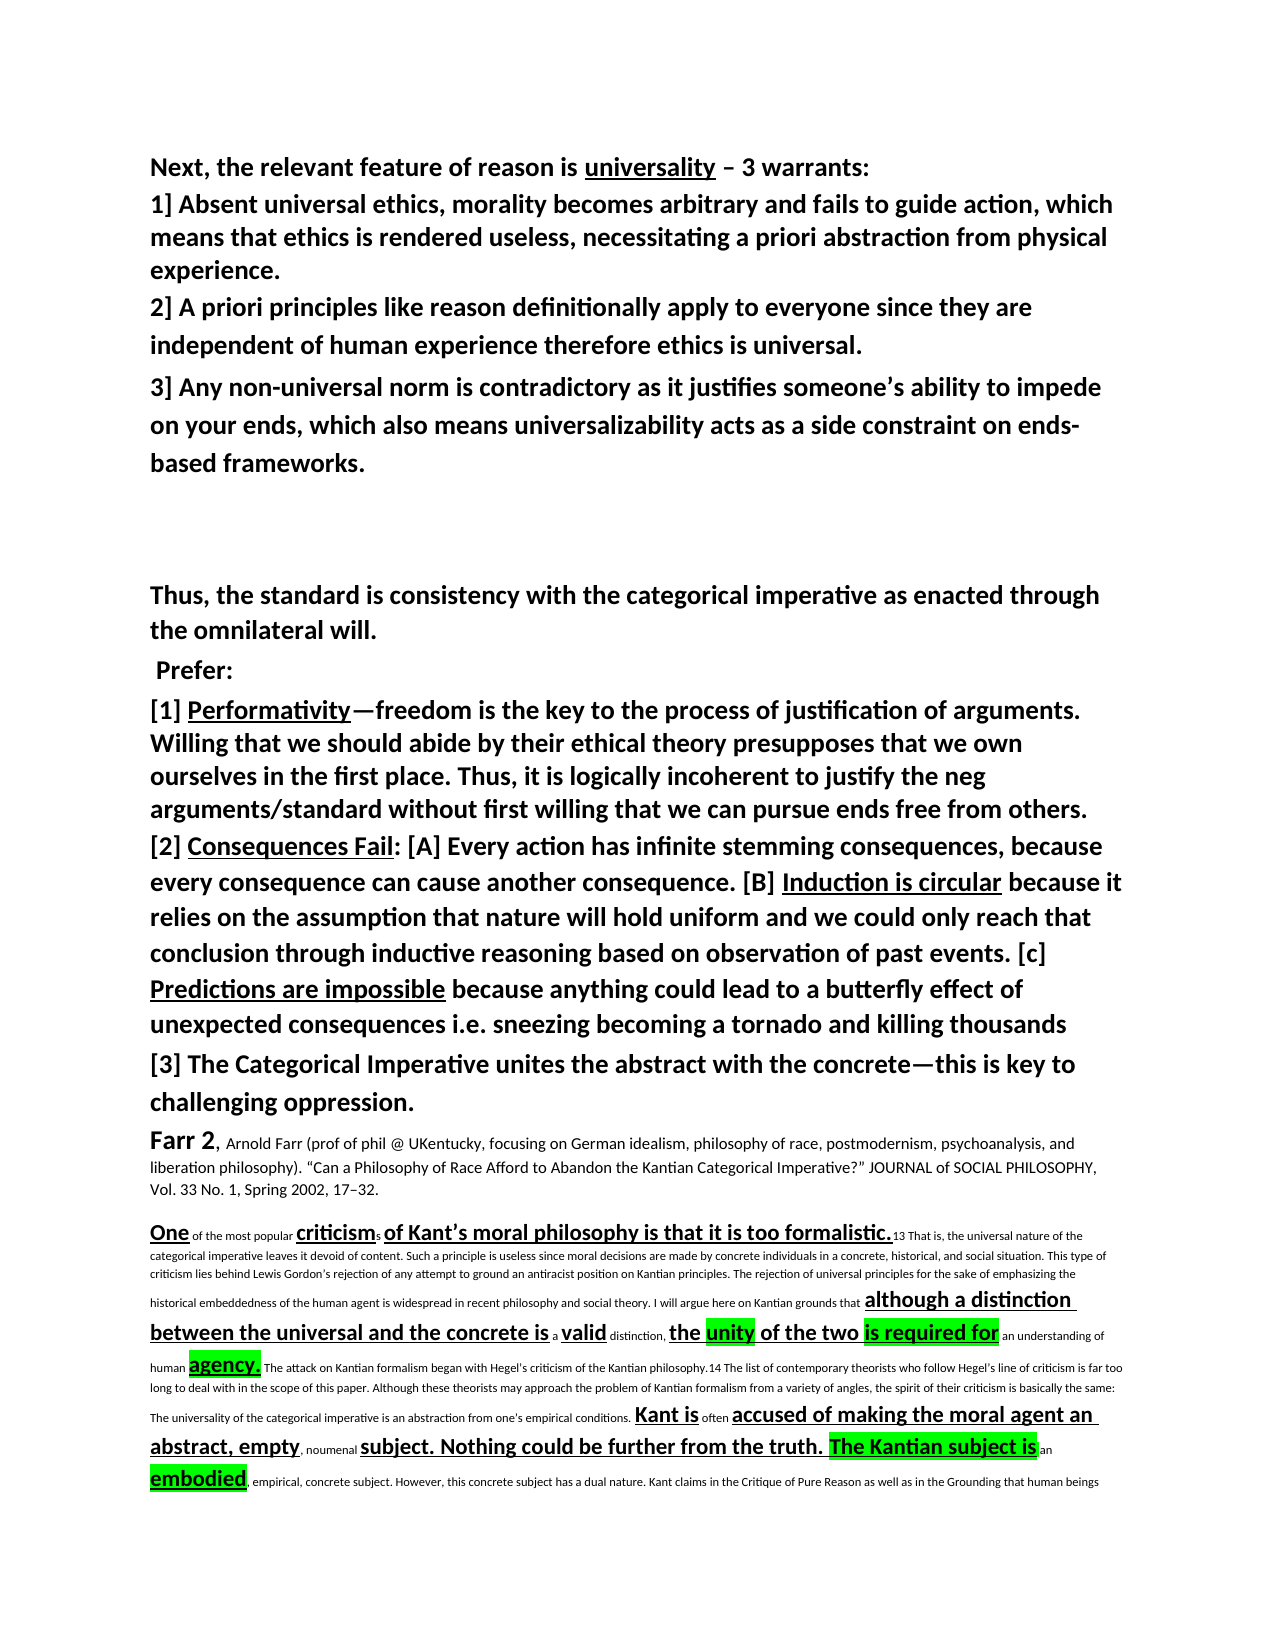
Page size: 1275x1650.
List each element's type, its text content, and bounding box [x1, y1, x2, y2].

text Farr 2, Arnold Farr (prof of phil @ UKentucky, focusing on German idealism, philosophy of race, postmodernism, psychoanalysis, and liberation philosophy). “Can a Philosophy of Race Afford to Abandon the Kantian Categorical Imperative?” JOURNAL of SOCIAL PHILOSOPHY, Vol. 33 No. 1, Spring 2002, 17–32. [150, 1123, 1125, 1200]
subtitle Prefer: [150, 653, 1125, 686]
subtitle [1] Performativity—freedom is the key to the process of justification of arguments. Willing that we should abide by their ethical theory presupposes that we own ourselves in the first place. Thus, it is logically incoherent to justify the neg arguments/standard without first willing that we can pursue ends free from others. [150, 693, 1125, 825]
subtitle [2] Consequences Fail: [A] Every action has infinite stemming consequences, because every consequence can cause another consequence. [B] Induction is circular because it relies on the assumption that nature will hold uniform and we could only reach that conclusion through inductive reasoning based on observation of past events. [c] Predictions are impossible because anything could lead to a butterfly effect of unexpected consequences i.e. sneezing becoming a tornado and killing thousands [150, 829, 1125, 1041]
subtitle 1] Absent universal ethics, morality becomes arbitrary and fails to guide action, which means that ethics is rendered useless, necessitating a priori abstraction from physical experience. [150, 187, 1125, 286]
subtitle Thus, the standard is consistency with the categorical imperative as enacted through the omnilateral will. [150, 578, 1125, 647]
subtitle 3] Any non-universal norm is contradictory as it justifies someone’s ability to impede on your ends, which also means universalizability acts as a side constraint on ends-based frameworks. [150, 370, 1125, 479]
subtitle Next, the relevant feature of reason is universality – 3 warrants: [150, 150, 1125, 183]
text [150, 1218, 1125, 1492]
subtitle [3] The Categorical Imperative unites the abstract with the concrete—this is key to challenging oppression. [150, 1047, 1125, 1118]
subtitle 2] A priori principles like reason definitionally apply to everyone since they are independent of human experience therefore ethics is universal. [150, 290, 1125, 361]
